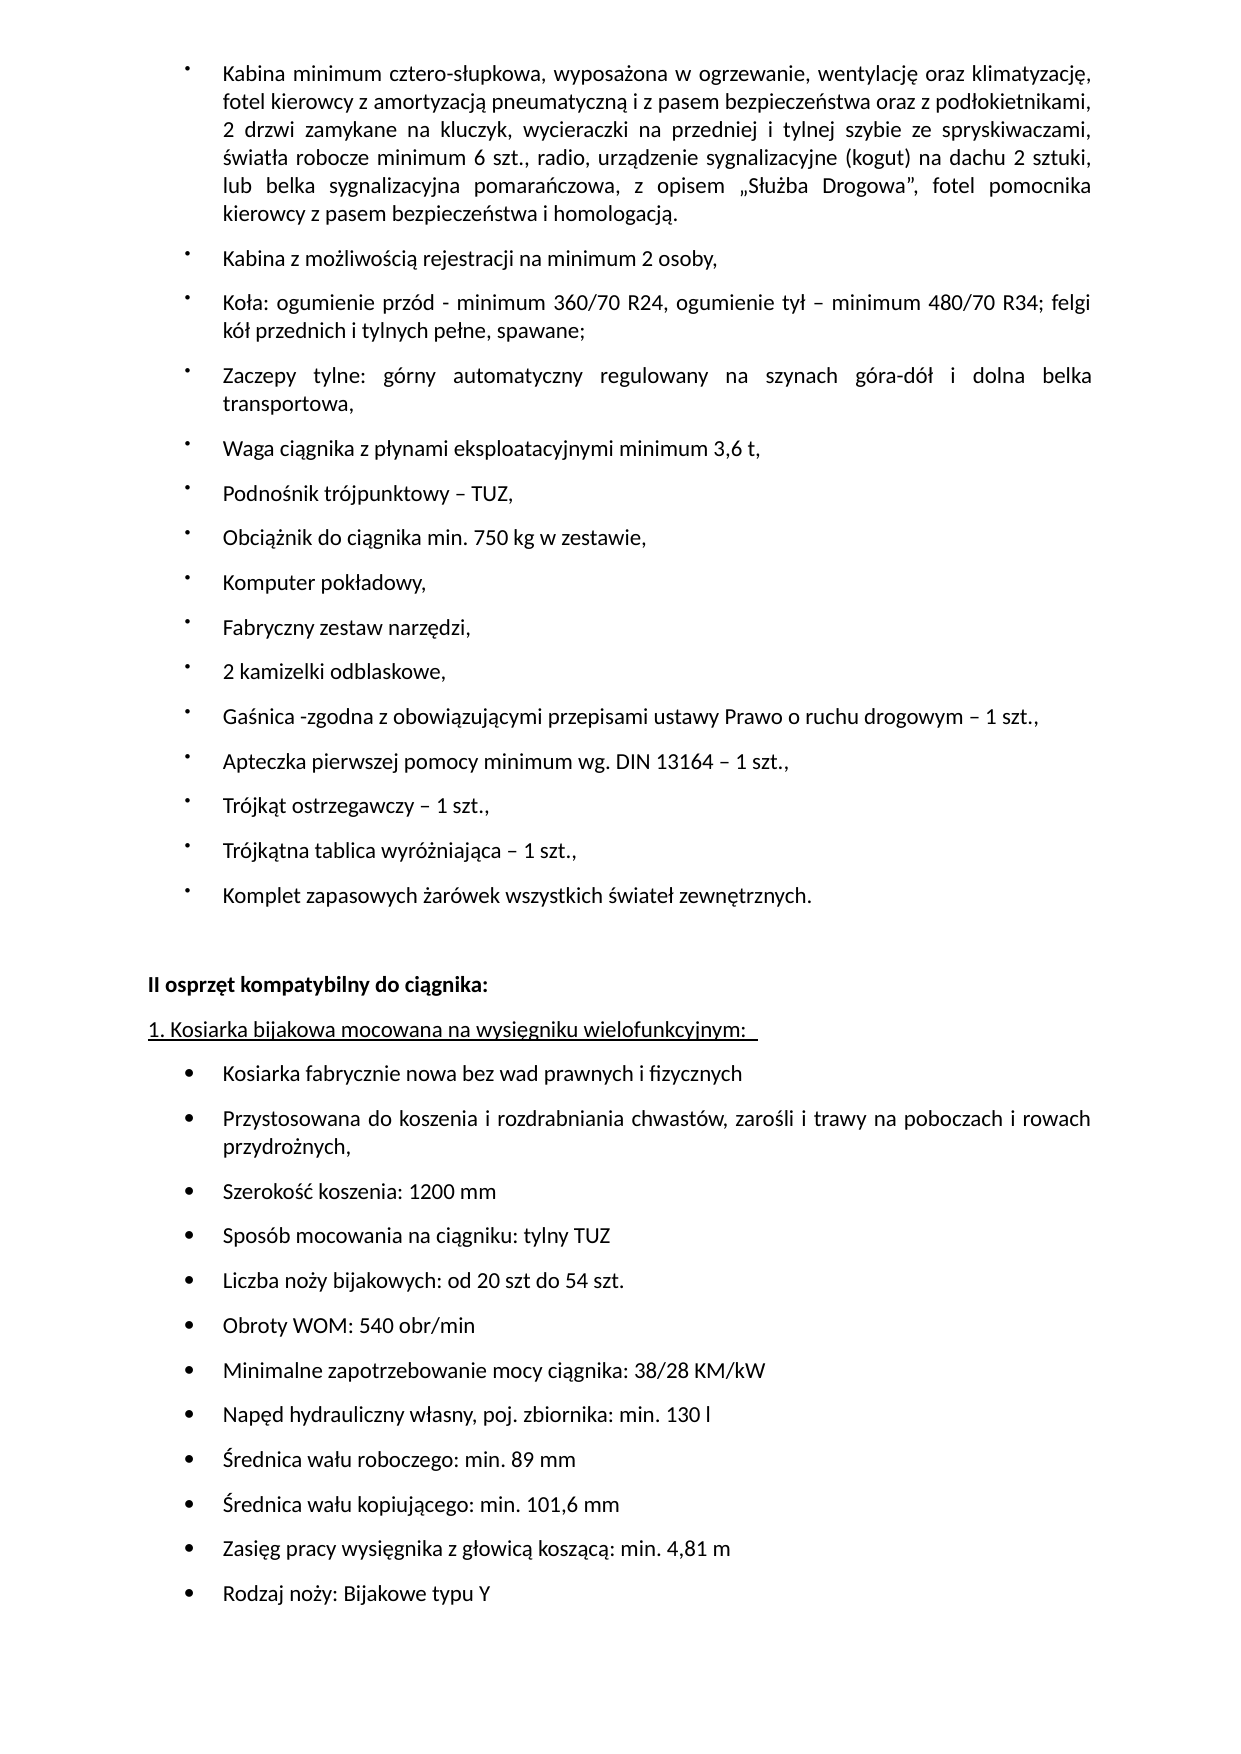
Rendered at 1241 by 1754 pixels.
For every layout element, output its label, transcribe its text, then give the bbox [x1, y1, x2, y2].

list Liczba noży bijakowych: od 20 szt do 54 szt. [185, 1266, 1093, 1294]
list Komplet zapasowych żarówek wszystkich świateł zewnętrznych. [185, 881, 1093, 909]
list Obciążnik do ciągnika min. 750 kg w zestawie, [185, 523, 1093, 551]
list Zaczepy tylne: górny automatyczny regulowany na szynach góra-dół i dolna belka transportowa, [185, 361, 1093, 417]
list Komputer pokładowy, [185, 568, 1093, 596]
list Zasięg pracy wysięgnika z głowicą koszącą: min. 4,81 m [185, 1534, 1093, 1562]
list Napęd hydrauliczny własny, poj. zbiornika: min. 130 l [185, 1400, 1093, 1428]
list Kabina z możliwością rejestracji na minimum 2 osoby, [185, 244, 1093, 272]
list Kosiarka fabrycznie nowa bez wad prawnych i fizycznych [185, 1059, 1093, 1088]
list Średnica wału kopiującego: min. 101,6 mm [185, 1490, 1093, 1518]
list Fabryczny zestaw narzędzi, [185, 613, 1093, 641]
text II osprzęt kompatybilny do ciągnika: [148, 970, 1093, 998]
list Sposób mocowania na ciągniku: tylny TUZ [185, 1222, 1093, 1250]
list 2 kamizelki odblaskowe, [185, 657, 1093, 685]
list Gaśnica -zgodna z obowiązującymi przepisami ustawy Prawo o ruchu drogowym – 1 szt., [185, 702, 1093, 730]
list Podnośnik trójpunktowy – TUZ, [185, 479, 1093, 507]
list Obroty WOM: 540 obr/min [185, 1311, 1093, 1339]
list Szerokość koszenia: 1200 mm [185, 1177, 1093, 1205]
list Trójkątna tablica wyróżniająca – 1 szt., [185, 836, 1093, 864]
text 1. Kosiarka bijakowa mocowana na wysięgniku wielofunkcyjnym: [148, 1015, 1093, 1043]
list Trójkąt ostrzegawczy – 1 szt., [185, 791, 1093, 819]
list Apteczka pierwszej pomocy minimum wg. DIN 13164 – 1 szt., [185, 747, 1093, 775]
list Minimalne zapotrzebowanie mocy ciągnika: 38/28 KM/kW [185, 1356, 1093, 1384]
list Waga ciągnika z płynami eksploatacyjnymi minimum 3,6 t, [185, 434, 1093, 462]
list Przystosowana do koszenia i rozdrabniania chwastów, zarośli i trawy na poboczach i rowach przydrożnych, [185, 1104, 1093, 1160]
list Kabina minimum cztero-słupkowa, wyposażona w ogrzewanie, wentylację oraz klimatyzację, fotel kierowcy z amortyzacją pneumatyczną i z pasem bezpieczeństwa oraz z podłokietnikami, 2 drzwi zamykane na kluczyk, wycieraczki na przedniej i tylnej szybie ze spryskiwaczami, światła robocze minimum 6 szt., radio, urządzenie sygnalizacyjne (kogut) na dachu 2 sztuki, lub belka sygnalizacyjna pomarańczowa, z opisem „Służba Drogowa”, fotel pomocnika kierowcy z pasem bezpieczeństwa i homologacją. [185, 59, 1093, 227]
list Koła: ogumienie przód - minimum 360/70 R24, ogumienie tył – minimum 480/70 R34; felgi kół przednich i tylnych pełne, spawane; [185, 288, 1093, 344]
list Średnica wału roboczego: min. 89 mm [185, 1445, 1093, 1473]
list Rodzaj noży: Bijakowe typu Y [185, 1579, 1093, 1607]
